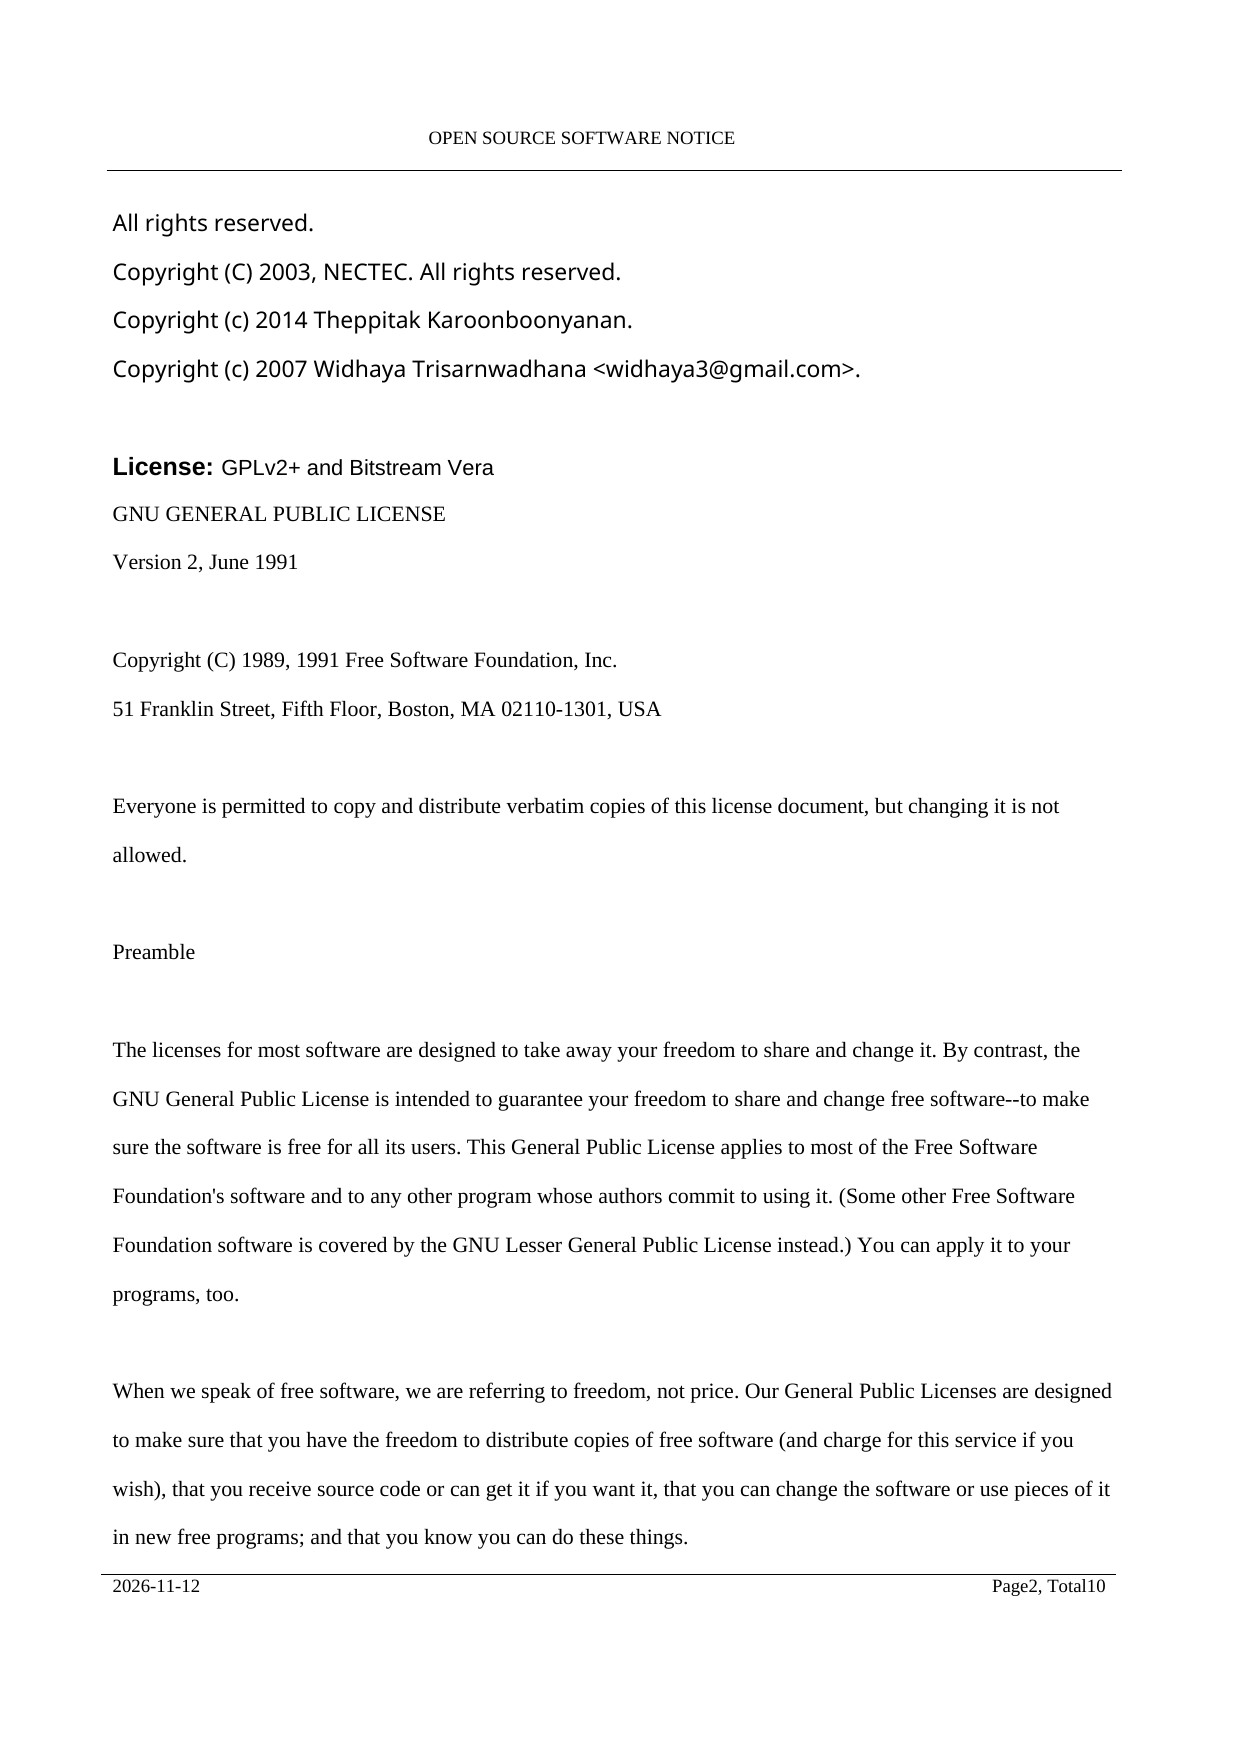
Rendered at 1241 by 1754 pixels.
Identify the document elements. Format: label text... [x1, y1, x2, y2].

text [112, 206, 1128, 434]
text License: GPLv2+ and Bitstream Vera [112, 450, 1128, 483]
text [112, 497, 1128, 1553]
